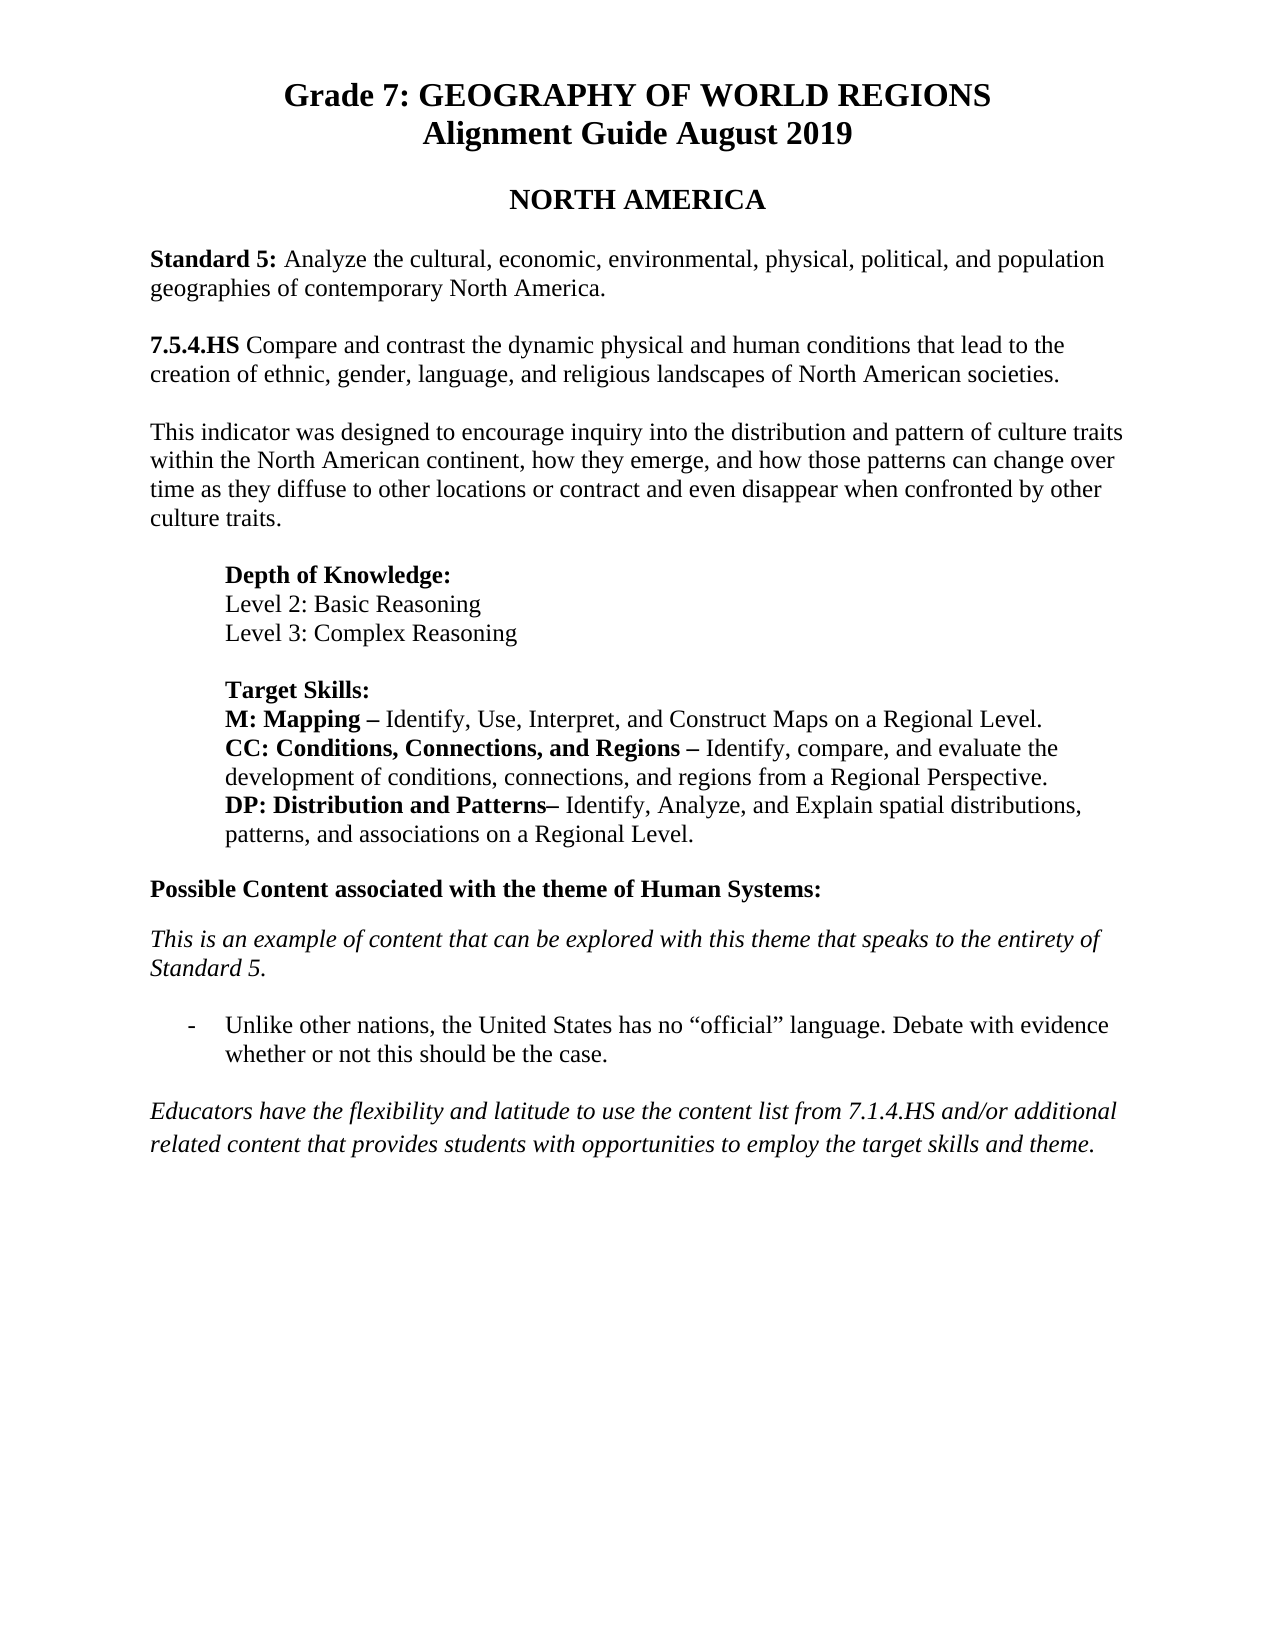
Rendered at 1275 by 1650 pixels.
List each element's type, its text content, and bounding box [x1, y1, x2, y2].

text 7.5.4.HS Compare and contrast the dynamic physical and human conditions that lead to the creation of ethnic, gender, language, and religious landscapes of North American societies. [150, 330, 1125, 388]
text DP: Distribution and Patterns– Identify, Analyze, and Explain spatial distributions, patterns, and associations on a Regional Level. [225, 790, 1125, 848]
text Target Skills: [225, 675, 1125, 704]
list Unlike other nations, the United States has no “official” language. Debate with evidence whether or not this should be the case. [187, 1010, 1125, 1068]
text NORTH AMERICA [150, 182, 1125, 215]
text This is an example of content that can be explored with this theme that speaks to the entirety of Standard 5. [150, 924, 1125, 981]
text CC: Conditions, Connections, and Regions – Identify, compare, and evaluate the development of conditions, connections, and regions from a Regional Perspective. [225, 733, 1125, 790]
text Standard 5: Analyze the cultural, economic, environmental, physical, political, and population geographies of contemporary North America. [150, 244, 1125, 302]
text Level 3: Complex Reasoning [225, 618, 1125, 647]
text Educators have the flexibility and latitude to use the content list from 7.1.4.HS and/or additional related content that provides students with opportunities to employ the target skills and theme. [150, 1096, 1125, 1158]
text Possible Content associated with the theme of Human Systems: [150, 874, 1125, 903]
text This indicator was designed to encourage inquiry into the distribution and pattern of culture traits within the North American continent, how they emerge, and how those patterns can change over time as they diffuse to other locations or contract and even disappear when confronted by other culture traits. [150, 417, 1125, 532]
text Level 2: Basic Reasoning [225, 589, 1125, 618]
text M: Mapping – Identify, Use, Interpret, and Construct Maps on a Regional Level. [225, 704, 1125, 733]
text Depth of Knowledge: [225, 560, 1125, 589]
